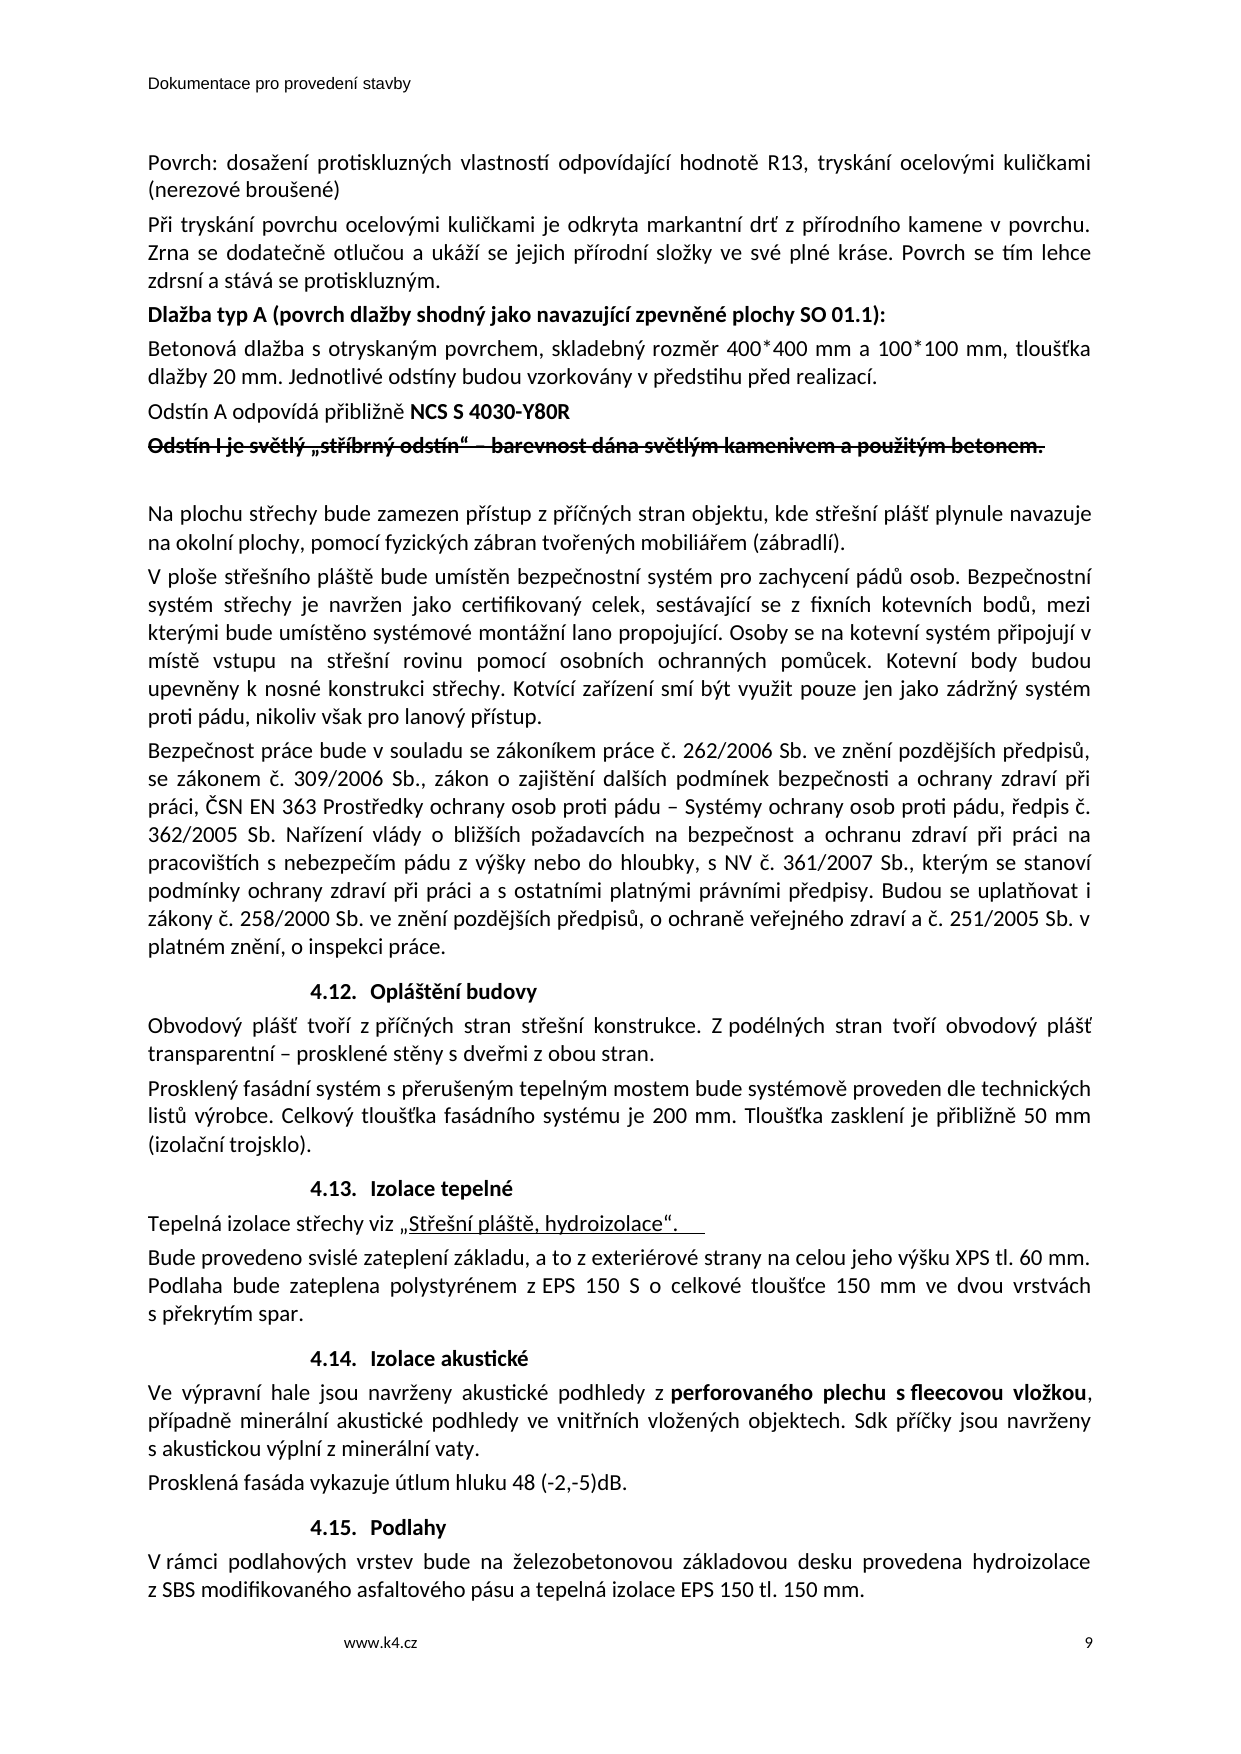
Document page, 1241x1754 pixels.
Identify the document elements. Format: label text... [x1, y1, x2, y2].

text Odstín A odpovídá přibližně NCS S 4030-Y80R [148, 397, 1093, 425]
subtitle Izolace akustické [310, 1344, 1093, 1372]
subtitle Opláštění budovy [310, 977, 1093, 1005]
subtitle Izolace tepelné [310, 1174, 1093, 1202]
text Dlažba typ A (povrch dlažby shodný jako navazující zpevněné plochy SO 01.1): [148, 300, 1093, 328]
text Bezpečnost práce bude v souladu se zákoníkem práce č. 262/2006 Sb. ve znění pozdějších předpisů, se zákonem č. 309/2006 Sb., zákon o zajištění dalších podmínek bezpečnosti a ochrany zdraví při práci, ČSN EN 363 Prostředky ochrany osob proti pádu – Systémy ochrany osob proti pádu, ředpis č. 362/2005 Sb. Nařízení vlády o bližších požadavcích na bezpečnost a ochranu zdraví při práci na pracovištích s nebezpečím pádu z výšky nebo do hloubky, s NV č. 361/2007 Sb., kterým se stanoví podmínky ochrany zdraví při práci a s ostatními platnými právními předpisy. Budou se uplatňovat i zákony č. 258/2000 Sb. ve znění pozdějších předpisů, o ochraně veřejného zdraví a č. 251/2005 Sb. v platném znění, o inspekci práce. [148, 736, 1093, 960]
text Betonová dlažba s otryskaným povrchem, skladebný rozměr 400*400 mm a 100*100 mm, tloušťka dlažby 20 mm. Jednotlivé odstíny budou vzorkovány v předstihu před realizací. [148, 334, 1093, 391]
text V ploše střešního pláště bude umístěn bezpečnostní systém pro zachycení pádů osob. Bezpečnostní systém střechy je navržen jako certifikovaný celek, sestávající se z fixních kotevních bodů, mezi kterými bude umístěno systémové montážní lano propojující. Osoby se na kotevní systém připojují v místě vstupu na střešní rovinu pomocí osobních ochranných pomůcek. Kotevní body budou upevněny k nosné konstrukci střechy. Kotvící zařízení smí být využit pouze jen jako zádržný systém proti pádu, nikoliv však pro lanový přístup. [148, 562, 1093, 730]
text Ve výpravní hale jsou navrženy akustické podhledy z perforovaného plechu s fleecovou vložkou, případně minerální akustické podhledy ve vnitřních vložených objektech. Sdk příčky jsou navrženy s akustickou výplní z minerální vaty. [148, 1378, 1093, 1462]
text Obvodový plášť tvoří z příčných stran střešní konstrukce. Z podélných stran tvoří obvodový plášť transparentní – prosklené stěny s dveřmi z obou stran. [148, 1011, 1093, 1067]
text Prosklený fasádní systém s přerušeným tepelným mostem bude systémově proveden dle technických listů výrobce. Celkový tloušťka fasádního systému je 200 mm. Tloušťka zasklení je přibližně 50 mm (izolační trojsklo). [148, 1074, 1093, 1158]
text Povrch: dosažení protiskluzných vlastností odpovídající hodnotě R13, tryskání ocelovými kuličkami (nerezové broušené) [148, 148, 1093, 204]
text Bude provedeno svislé zateplení základu, a to z exteriérové strany na celou jeho výšku XPS tl. 60 mm. Podlaha bude zateplena polystyrénem z EPS 150 S o celkové tloušťce 150 mm ve dvou vrstvách s překrytím spar. [148, 1243, 1093, 1327]
text Na plochu střechy bude zamezen přístup z příčných stran objektu, kde střešní plášť plynule navazuje na okolní plochy, pomocí fyzických zábran tvořených mobiliářem (zábradlí). [148, 499, 1093, 556]
text Odstín I je světlý „stříbrný odstín“ – barevnost dána světlým kamenivem a použitým betonem. [148, 431, 1093, 459]
text V rámci podlahových vrstev bude na železobetonovou základovou desku provedena hydroizolace z SBS modifikovaného asfaltového pásu a tepelná izolace EPS 150 tl. 150 mm. [148, 1547, 1093, 1603]
text Při tryskání povrchu ocelovými kuličkami je odkryta markantní drť z přírodního kamene v povrchu. Zrna se dodatečně otlučou a ukáží se jejich přírodní složky ve své plné kráse. Povrch se tím lehce zdrsní a stává se protiskluzným. [148, 210, 1093, 294]
text Prosklená fasáda vykazuje útlum hluku 48 (-2,-5)dB. [148, 1468, 1093, 1496]
text Tepelná izolace střechy viz „Střešní pláště, hydroizolace“. [148, 1209, 1093, 1237]
subtitle Podlahy [310, 1513, 1093, 1541]
